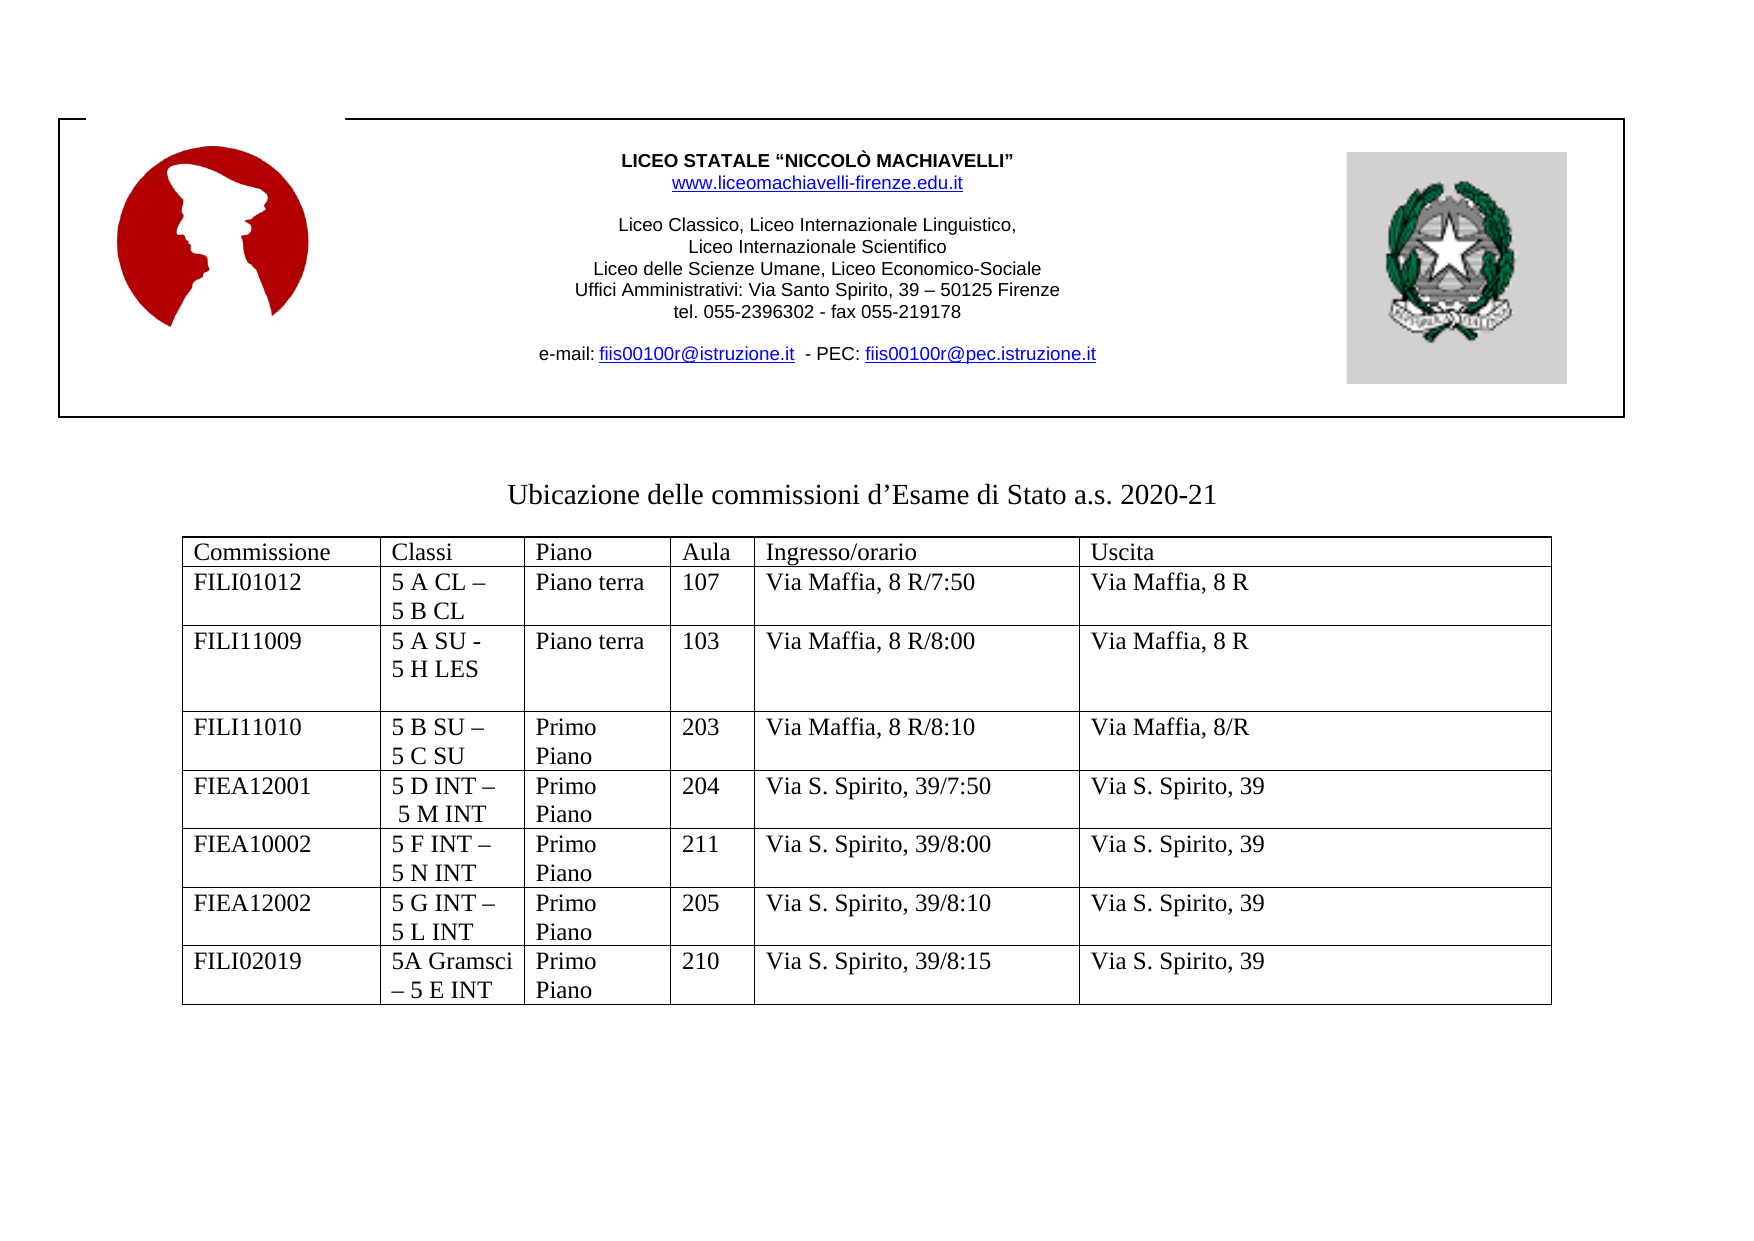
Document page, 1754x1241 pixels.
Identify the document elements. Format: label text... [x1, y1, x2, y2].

table_header Classi [381, 538, 524, 566]
table_header [60, 120, 345, 416]
table_cell Piano terra [525, 626, 670, 711]
table_cell 205 [671, 888, 754, 945]
table_cell Via S. Spirito, 39 [1080, 771, 1551, 828]
table_cell Via Maffia, 8 R [1080, 567, 1551, 625]
table_cell 204 [671, 771, 754, 828]
table_cell 203 [671, 712, 754, 770]
table_cell 211 [671, 829, 754, 887]
table_cell FILI02019 [183, 946, 380, 1004]
table_cell 210 [671, 946, 754, 1004]
picture [1346, 152, 1567, 384]
table_cell Primo Piano [525, 712, 670, 770]
text Ubicazione delle commissioni d’Esame di Stato a.s. 2020-21 [118, 477, 1606, 511]
table_cell 5 A CL – 5 B CL [381, 567, 524, 625]
table_header Piano [525, 538, 670, 566]
table_header LICEO STATALE “NICCOLÒ MACHIAVELLI” www.liceomachiavelli-firenze.edu.it Liceo Classico, Liceo Internazionale Linguistico, Liceo Internazionale Scientifico Liceo delle Scienze Umane, Liceo Economico-Sociale Uffici Amministrativi: Via Santo Spirito, 39 – 50125 Firenze tel. 055-2396302 - fax 055-219178 e-mail: fiis00100r@istruzione.it - PEC: fiis00100r@pec.istruzione.it [345, 120, 1289, 416]
table_cell Via Maffia, 8/R [1080, 712, 1551, 770]
table_cell Piano terra [525, 567, 670, 625]
table_cell FILI11010 [183, 712, 380, 770]
table_header Aula [671, 538, 754, 566]
table_header Ingresso/orario [755, 538, 1079, 566]
picture [86, 118, 346, 374]
table_header [1289, 120, 1623, 416]
table_cell Via Maffia, 8 R/8:00 [755, 626, 1079, 711]
table_header Uscita [1080, 538, 1551, 566]
table_cell 5 G INT – 5 L INT [381, 888, 524, 945]
table_cell Via S. Spirito, 39/8:10 [755, 888, 1079, 945]
table_cell Via Maffia, 8 R [1080, 626, 1551, 711]
table_cell FIEA12001 [183, 771, 380, 828]
table_cell Via S. Spirito, 39/8:15 [755, 946, 1079, 1004]
table_cell Via S. Spirito, 39 [1080, 829, 1551, 887]
table_cell Primo Piano [525, 946, 670, 1004]
table_cell 103 [671, 626, 754, 711]
table_cell Via S. Spirito, 39 [1080, 888, 1551, 945]
table_cell Via S. Spirito, 39/8:00 [755, 829, 1079, 887]
table_cell Via Maffia, 8 R/8:10 [755, 712, 1079, 770]
table_cell 107 [671, 567, 754, 625]
table_header Commissione [183, 538, 380, 566]
table_cell FIEA10002 [183, 829, 380, 887]
table_cell 5 B SU – 5 C SU [381, 712, 524, 770]
table_cell FIEA12002 [183, 888, 380, 945]
table_cell Primo Piano [525, 771, 670, 828]
table_cell Primo Piano [525, 829, 670, 887]
table_cell 5A Gramsci – 5 E INT [381, 946, 524, 1004]
table_cell FILI01012 [183, 567, 380, 625]
table_cell 5 D INT – 5 M INT [381, 771, 524, 828]
table_cell 5 F INT – 5 N INT [381, 829, 524, 887]
table_cell Via Maffia, 8 R/7:50 [755, 567, 1079, 625]
table_cell Via S. Spirito, 39/7:50 [755, 771, 1079, 828]
table_cell Primo Piano [525, 888, 670, 945]
table_cell 5 A SU - 5 H LES [381, 626, 524, 711]
table_cell Via S. Spirito, 39 [1080, 946, 1551, 1004]
table_cell FILI11009 [183, 626, 380, 711]
